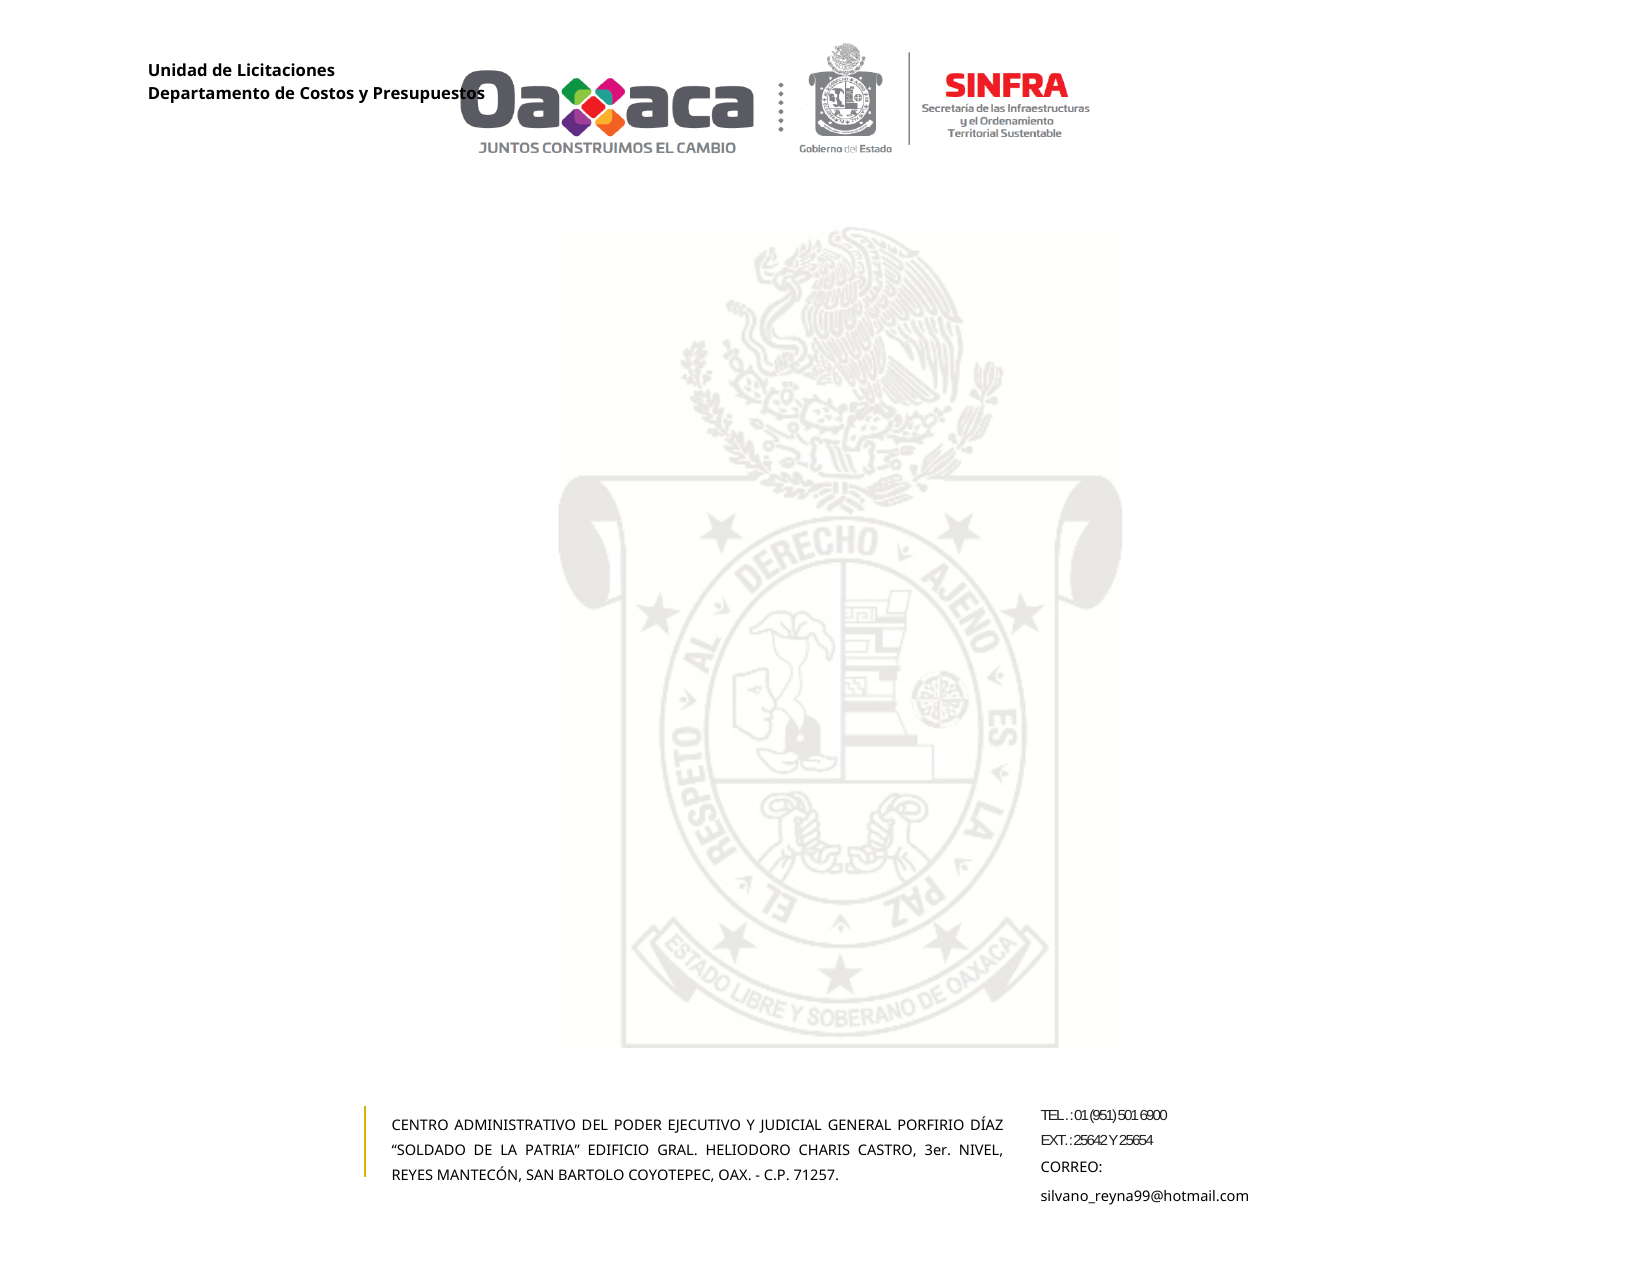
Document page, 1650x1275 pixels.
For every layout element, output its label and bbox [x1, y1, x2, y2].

picture [557, 227, 1123, 1048]
picture [420, 34, 1122, 163]
